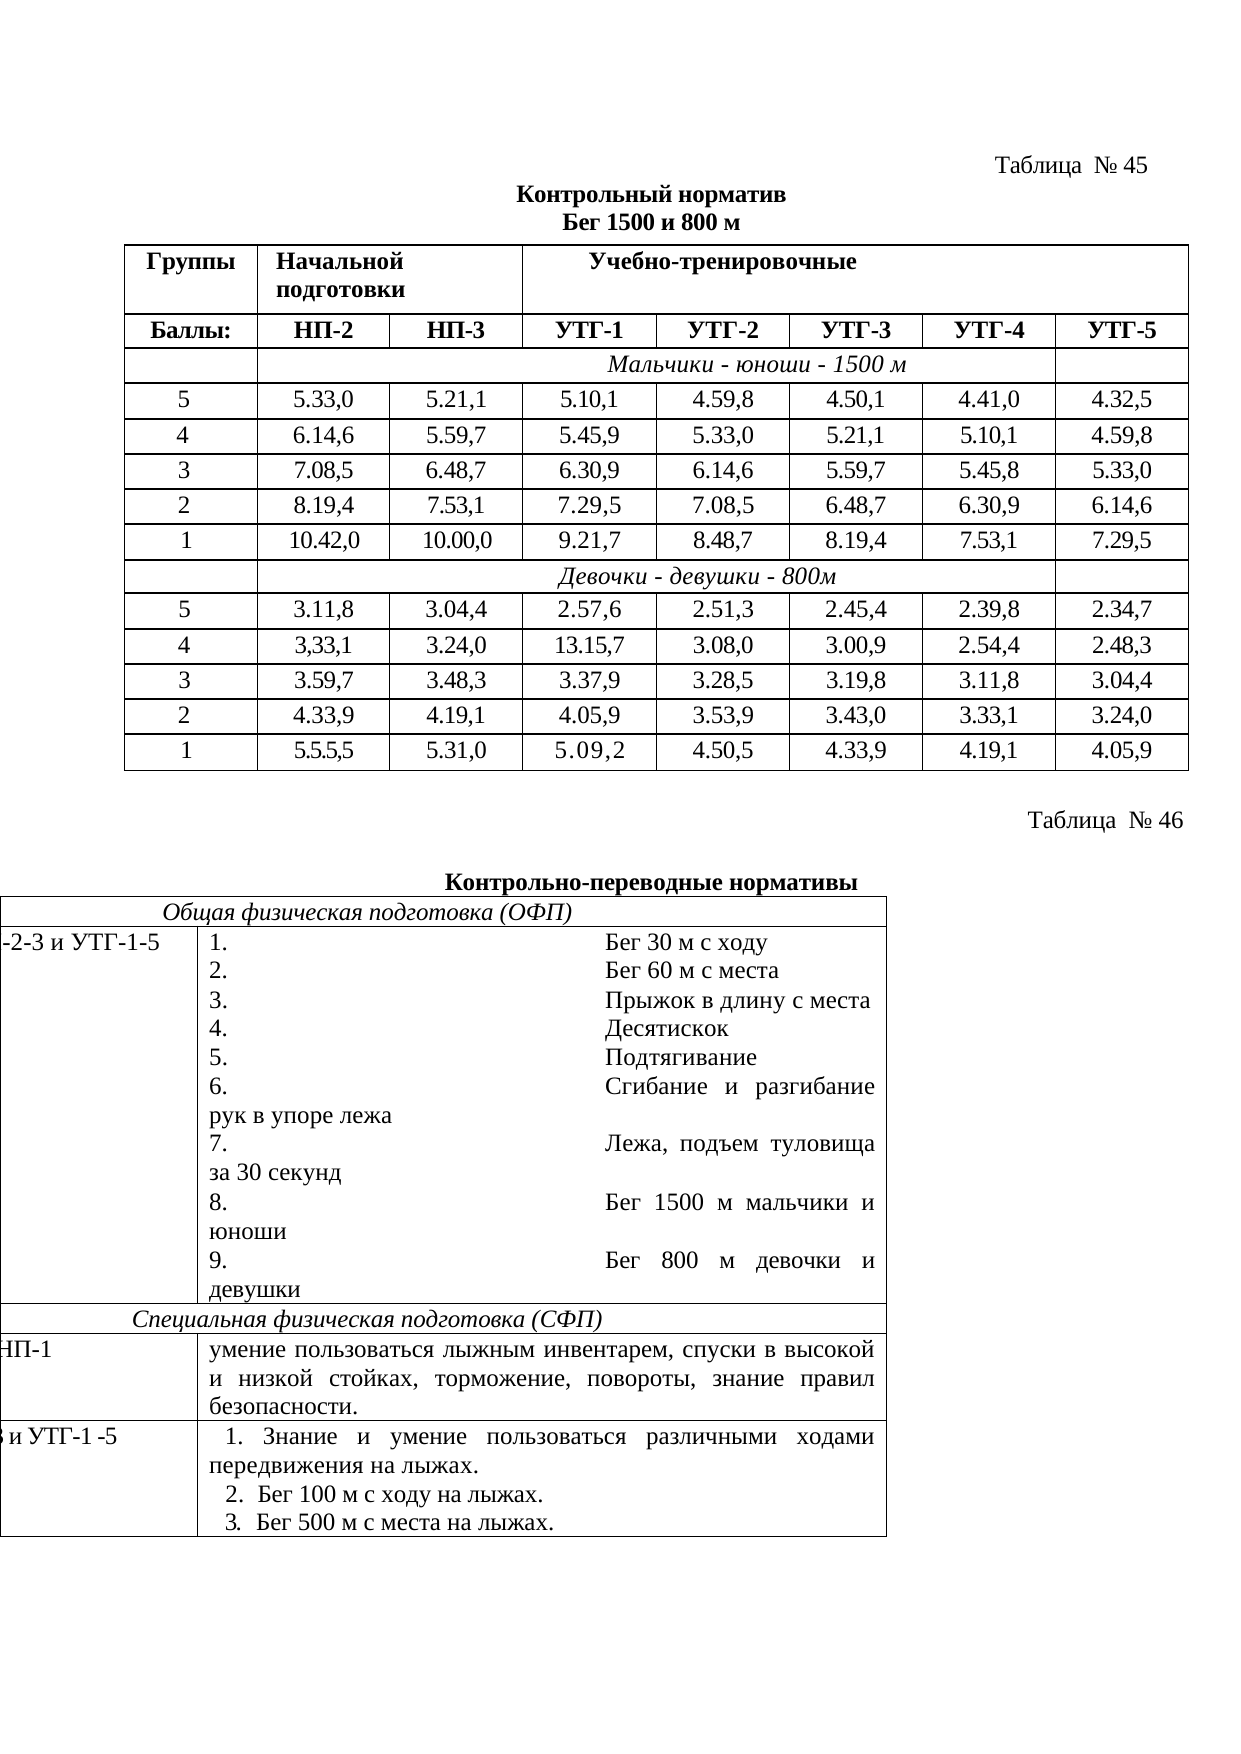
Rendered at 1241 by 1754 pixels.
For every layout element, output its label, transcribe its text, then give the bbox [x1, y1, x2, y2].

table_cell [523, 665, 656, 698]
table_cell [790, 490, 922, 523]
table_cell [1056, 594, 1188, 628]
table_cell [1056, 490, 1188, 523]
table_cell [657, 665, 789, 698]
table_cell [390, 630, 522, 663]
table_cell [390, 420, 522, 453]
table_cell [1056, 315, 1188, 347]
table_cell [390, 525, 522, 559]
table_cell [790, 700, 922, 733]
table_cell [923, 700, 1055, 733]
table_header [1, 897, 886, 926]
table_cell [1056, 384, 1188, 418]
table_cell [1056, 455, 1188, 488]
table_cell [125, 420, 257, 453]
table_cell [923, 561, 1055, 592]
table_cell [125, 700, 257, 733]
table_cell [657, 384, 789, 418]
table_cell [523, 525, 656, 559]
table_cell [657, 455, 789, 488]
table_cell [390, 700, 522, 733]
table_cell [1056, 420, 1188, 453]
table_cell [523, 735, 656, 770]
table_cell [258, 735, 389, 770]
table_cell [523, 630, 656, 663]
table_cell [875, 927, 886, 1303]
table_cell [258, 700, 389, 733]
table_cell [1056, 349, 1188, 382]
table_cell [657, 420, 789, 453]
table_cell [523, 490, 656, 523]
text Контрольно-переводные нормативы [119, 867, 1183, 896]
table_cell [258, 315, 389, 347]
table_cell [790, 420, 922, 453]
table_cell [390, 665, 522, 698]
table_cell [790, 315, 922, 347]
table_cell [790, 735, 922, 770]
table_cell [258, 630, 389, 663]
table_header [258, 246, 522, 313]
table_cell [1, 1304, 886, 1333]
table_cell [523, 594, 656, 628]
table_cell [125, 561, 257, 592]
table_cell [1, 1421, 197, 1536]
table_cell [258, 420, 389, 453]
text Контрольный норматив [119, 179, 1183, 207]
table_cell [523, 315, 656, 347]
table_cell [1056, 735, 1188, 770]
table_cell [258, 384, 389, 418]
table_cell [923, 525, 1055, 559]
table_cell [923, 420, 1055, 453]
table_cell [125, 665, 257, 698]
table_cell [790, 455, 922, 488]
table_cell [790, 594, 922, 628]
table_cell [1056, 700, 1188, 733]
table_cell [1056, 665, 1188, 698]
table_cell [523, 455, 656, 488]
text Таблица № 46 [119, 805, 1183, 833]
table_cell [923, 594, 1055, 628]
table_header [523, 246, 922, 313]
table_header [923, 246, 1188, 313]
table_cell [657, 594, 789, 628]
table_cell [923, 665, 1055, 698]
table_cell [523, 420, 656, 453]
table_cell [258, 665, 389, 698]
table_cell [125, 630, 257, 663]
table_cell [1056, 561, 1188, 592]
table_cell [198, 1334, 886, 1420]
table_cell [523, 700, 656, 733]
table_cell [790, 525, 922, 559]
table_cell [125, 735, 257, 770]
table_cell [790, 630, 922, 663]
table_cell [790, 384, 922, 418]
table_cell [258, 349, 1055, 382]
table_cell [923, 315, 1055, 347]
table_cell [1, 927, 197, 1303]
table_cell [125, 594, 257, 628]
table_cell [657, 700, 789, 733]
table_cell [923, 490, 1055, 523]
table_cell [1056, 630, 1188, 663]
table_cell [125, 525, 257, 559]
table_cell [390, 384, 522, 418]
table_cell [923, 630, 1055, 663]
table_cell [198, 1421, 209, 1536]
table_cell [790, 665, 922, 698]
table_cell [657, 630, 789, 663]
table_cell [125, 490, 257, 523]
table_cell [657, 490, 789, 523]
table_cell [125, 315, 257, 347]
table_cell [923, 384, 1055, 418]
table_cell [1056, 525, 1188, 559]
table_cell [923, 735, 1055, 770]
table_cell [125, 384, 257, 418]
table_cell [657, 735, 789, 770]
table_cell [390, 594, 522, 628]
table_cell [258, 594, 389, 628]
text Бег 1500 и 800 м [119, 207, 1183, 236]
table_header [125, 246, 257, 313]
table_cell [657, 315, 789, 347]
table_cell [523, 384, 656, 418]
text Таблица № 45 [994, 150, 1183, 179]
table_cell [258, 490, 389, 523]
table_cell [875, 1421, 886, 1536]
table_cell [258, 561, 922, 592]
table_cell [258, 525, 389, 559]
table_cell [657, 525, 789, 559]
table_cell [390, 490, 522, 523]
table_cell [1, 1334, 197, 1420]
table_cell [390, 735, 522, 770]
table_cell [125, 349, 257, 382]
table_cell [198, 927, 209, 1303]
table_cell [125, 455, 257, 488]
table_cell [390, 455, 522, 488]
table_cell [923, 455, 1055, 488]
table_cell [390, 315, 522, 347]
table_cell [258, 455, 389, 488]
